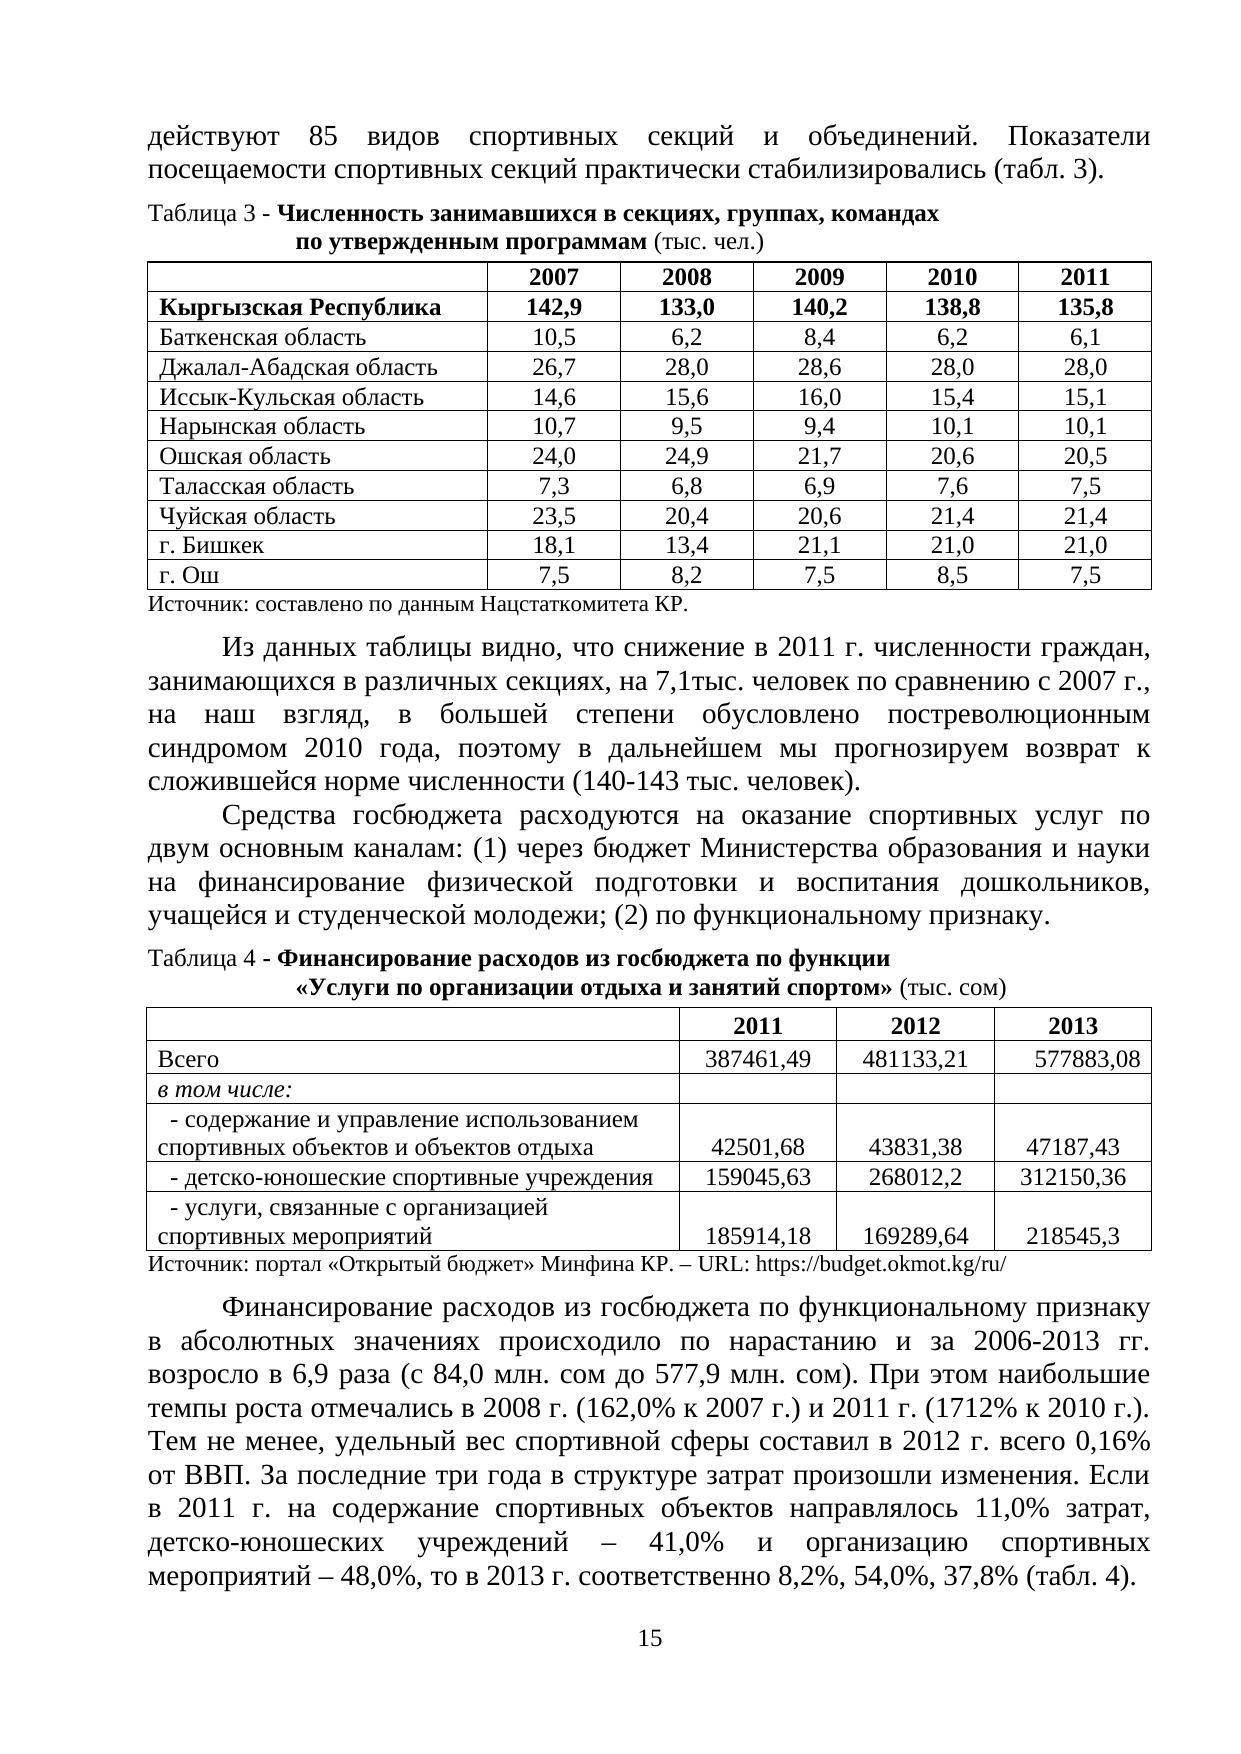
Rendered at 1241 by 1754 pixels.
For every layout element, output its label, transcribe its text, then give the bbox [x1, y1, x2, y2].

table_cell г. Ош [148, 560, 487, 589]
text Финансирование расходов из госбюджета по функциональному признаку в абсолютных значениях происходило по нарастанию и за 2006-2013 гг. возросло в 6,9 раза (с 84,0 млн. сом до 577,9 млн. сом). При этом наибольшие темпы роста отмечались в 2008 г. (162,0% к 2007 г.) и 2011 г. (1712% к 2010 г.). Тем не менее, удельный вес спортивной сферы составил в 2012 г. всего 0,16% от ВВП. За последние три года в структуре затрат произошли изменения. Если в 2011 г. на содержание спортивных объектов направлялось 11,0% затрат, детско-юношеских учреждений – 41,0% и организацию спортивных мероприятий – 48,0%, то в 2013 г. соответственно 8,2%, 54,0%, 37,8% (табл. 4). [148, 1289, 1152, 1591]
table_cell [837, 1074, 994, 1103]
text по утвержденным программам (тыс. чел.) [222, 226, 1152, 255]
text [148, 118, 1152, 185]
table_cell 9,4 [754, 411, 886, 440]
table_cell Иссык-Кульская область [148, 382, 487, 410]
table_cell Чуйская область [148, 501, 487, 529]
table_cell 21,0 [887, 531, 1018, 559]
table_cell 7,5 [488, 560, 620, 589]
table_cell 577883,08 [995, 1041, 1151, 1073]
table_header 2008 [621, 263, 753, 291]
table_cell 159045,63 [680, 1162, 836, 1191]
table_cell 20,4 [621, 501, 753, 529]
table_cell 135,8 [1019, 292, 1151, 321]
table_cell 47187,43 [995, 1104, 1151, 1161]
table_cell 15,1 [1019, 382, 1151, 410]
table_cell 7,6 [887, 471, 1018, 500]
table_cell 138,8 [887, 292, 1018, 321]
table_cell Кыргызская Республика [148, 292, 487, 321]
table_cell 10,1 [887, 411, 1018, 440]
table_cell 312150,36 [995, 1162, 1151, 1191]
table_cell - детско-юношеские спортивные учреждения [147, 1162, 679, 1191]
table_cell 7,5 [754, 560, 886, 589]
table_cell [995, 1074, 1151, 1103]
text Из данных таблицы видно, что снижение в 2011 г. численности граждан, занимающихся в различных секциях, на 7,1тыс. человек по сравнению с 2007 г., на наш взгляд, в большей степени обусловлено постреволюционным синдромом 2010 года, поэтому в дальнейшем мы прогнозируем возврат к сложившейся норме численности (140-143 тыс. человек). [148, 629, 1152, 797]
table_cell 14,6 [488, 382, 620, 410]
table_cell 6,2 [887, 322, 1018, 351]
table_cell 481133,21 [837, 1041, 994, 1073]
table_header 2011 [680, 1008, 836, 1040]
table_cell Баткенская область [148, 322, 487, 351]
table_cell 185914,18 [680, 1192, 836, 1249]
table_cell 268012,2 [837, 1162, 994, 1191]
table_cell в том числе: [147, 1074, 679, 1103]
table_header 2013 [995, 1008, 1151, 1040]
table_cell 24,0 [488, 441, 620, 470]
table_cell 28,0 [621, 352, 753, 381]
table_cell 21,7 [754, 441, 886, 470]
table_cell 20,6 [887, 441, 1018, 470]
text Средства госбюджета расходуются на оказание спортивных услуг по двум основным каналам: (1) через бюджет Министерства образования и науки на финансирование физической подготовки и воспитания дошкольников, учащейся и студенческой молодежи; (2) по функциональному признаку. [148, 797, 1152, 931]
table_cell 8,5 [887, 560, 1018, 589]
table_cell 10,5 [488, 322, 620, 351]
table_cell 7,3 [488, 471, 620, 500]
table_cell 8,4 [754, 322, 886, 351]
table_cell 6,8 [621, 471, 753, 500]
table_cell 21,0 [1019, 531, 1151, 559]
table_cell 16,0 [754, 382, 886, 410]
table_cell 28,6 [754, 352, 886, 381]
table_cell 20,5 [1019, 441, 1151, 470]
table_cell 8,2 [621, 560, 753, 589]
table_cell 28,0 [1019, 352, 1151, 381]
table_cell Ошская область [148, 441, 487, 470]
table_cell Нарынская область [148, 411, 487, 440]
table_cell 9,5 [621, 411, 753, 440]
table_header [147, 1008, 679, 1040]
text Таблица 3 - Численность занимавшихся в секциях, группах, командах [148, 198, 1152, 226]
table_cell 28,0 [887, 352, 1018, 381]
table_cell 21,1 [754, 531, 886, 559]
table_cell 6,9 [754, 471, 886, 500]
table_cell 26,7 [488, 352, 620, 381]
table_cell 169289,64 [837, 1192, 994, 1249]
table_cell 15,6 [621, 382, 753, 410]
table_cell 10,1 [1019, 411, 1151, 440]
table_cell Джалал-Абадская область [148, 352, 487, 381]
table_header 2010 [887, 263, 1018, 291]
table_cell 23,5 [488, 501, 620, 529]
table_cell 24,9 [621, 441, 753, 470]
table_cell 43831,38 [837, 1104, 994, 1161]
table_cell 15,4 [887, 382, 1018, 410]
table_cell - услуги, связанные с организацией спортивных мероприятий [147, 1192, 679, 1249]
table_cell г. Бишкек [148, 531, 487, 559]
table_cell 6,1 [1019, 322, 1151, 351]
text Таблица 4 - Финансирование расходов из госбюджета по функции [148, 943, 1152, 972]
text Источник: портал «Открытый бюджет» Минфина КР. – URL: https://budget.okmot.kg/ru/ [148, 1251, 1152, 1277]
table_cell 218545,3 [995, 1192, 1151, 1249]
table_cell 13,4 [621, 531, 753, 559]
table_cell 6,2 [621, 322, 753, 351]
table_cell 140,2 [754, 292, 886, 321]
table_header 2011 [1019, 263, 1151, 291]
text Источник: составлено по данным Нацстаткомитета КР. [148, 590, 1152, 617]
table_header 2007 [488, 263, 620, 291]
table_cell 387461,49 [680, 1041, 836, 1073]
table_cell Всего [147, 1041, 679, 1073]
table_cell 42501,68 [680, 1104, 836, 1161]
table_cell 18,1 [488, 531, 620, 559]
table_cell 10,7 [488, 411, 620, 440]
table_cell - содержание и управление использованием спортивных объектов и объектов отдыха [147, 1104, 679, 1161]
text «Услуги по организации отдыха и занятий спортом» (тыс. сом) [222, 972, 1152, 1001]
table_header 2012 [837, 1008, 994, 1040]
table_cell 7,5 [1019, 560, 1151, 589]
table_cell 133,0 [621, 292, 753, 321]
table_cell 142,9 [488, 292, 620, 321]
table_cell [680, 1074, 836, 1103]
table_header 2009 [754, 263, 886, 291]
table_cell Таласская область [148, 471, 487, 500]
table_cell 21,4 [1019, 501, 1151, 529]
table_header [148, 263, 487, 291]
table_cell 20,6 [754, 501, 886, 529]
table_cell 7,5 [1019, 471, 1151, 500]
table_cell 21,4 [887, 501, 1018, 529]
